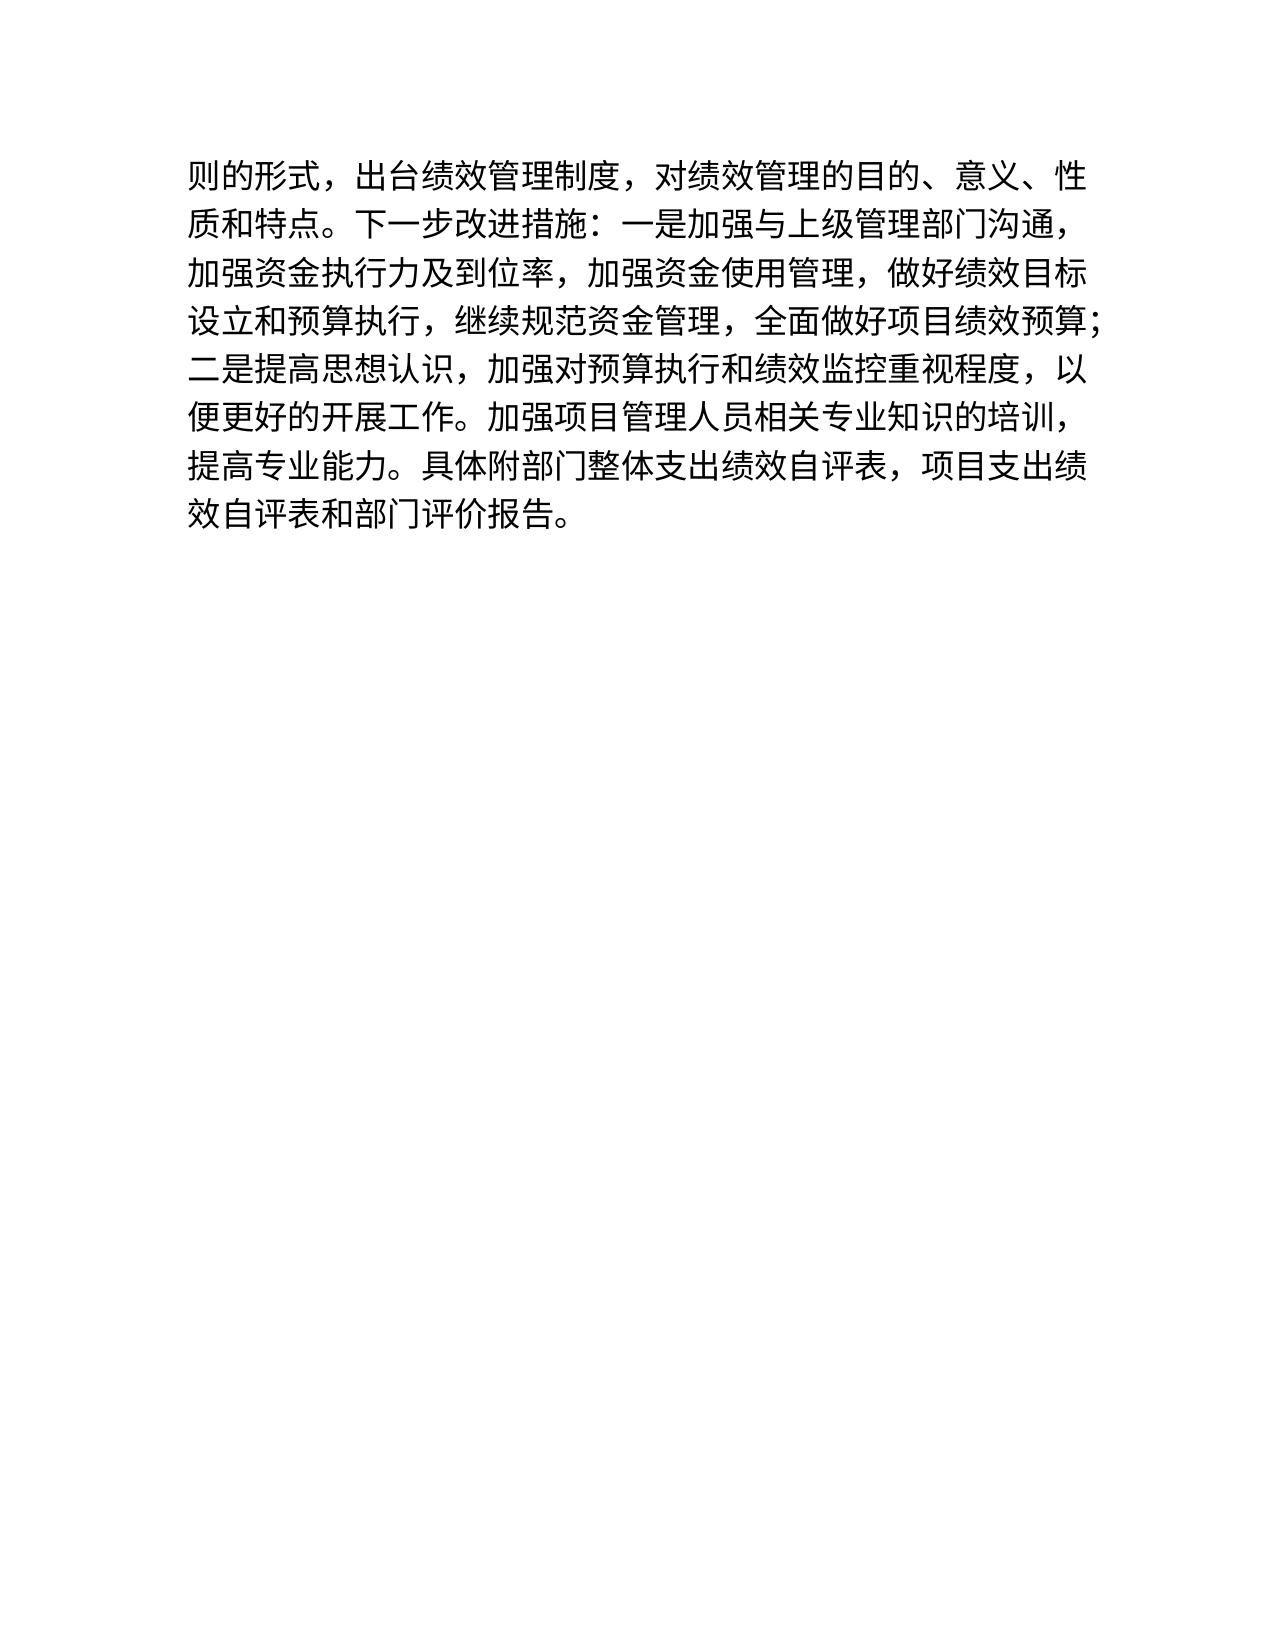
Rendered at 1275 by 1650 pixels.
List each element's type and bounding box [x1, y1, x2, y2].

text [187, 150, 1087, 536]
